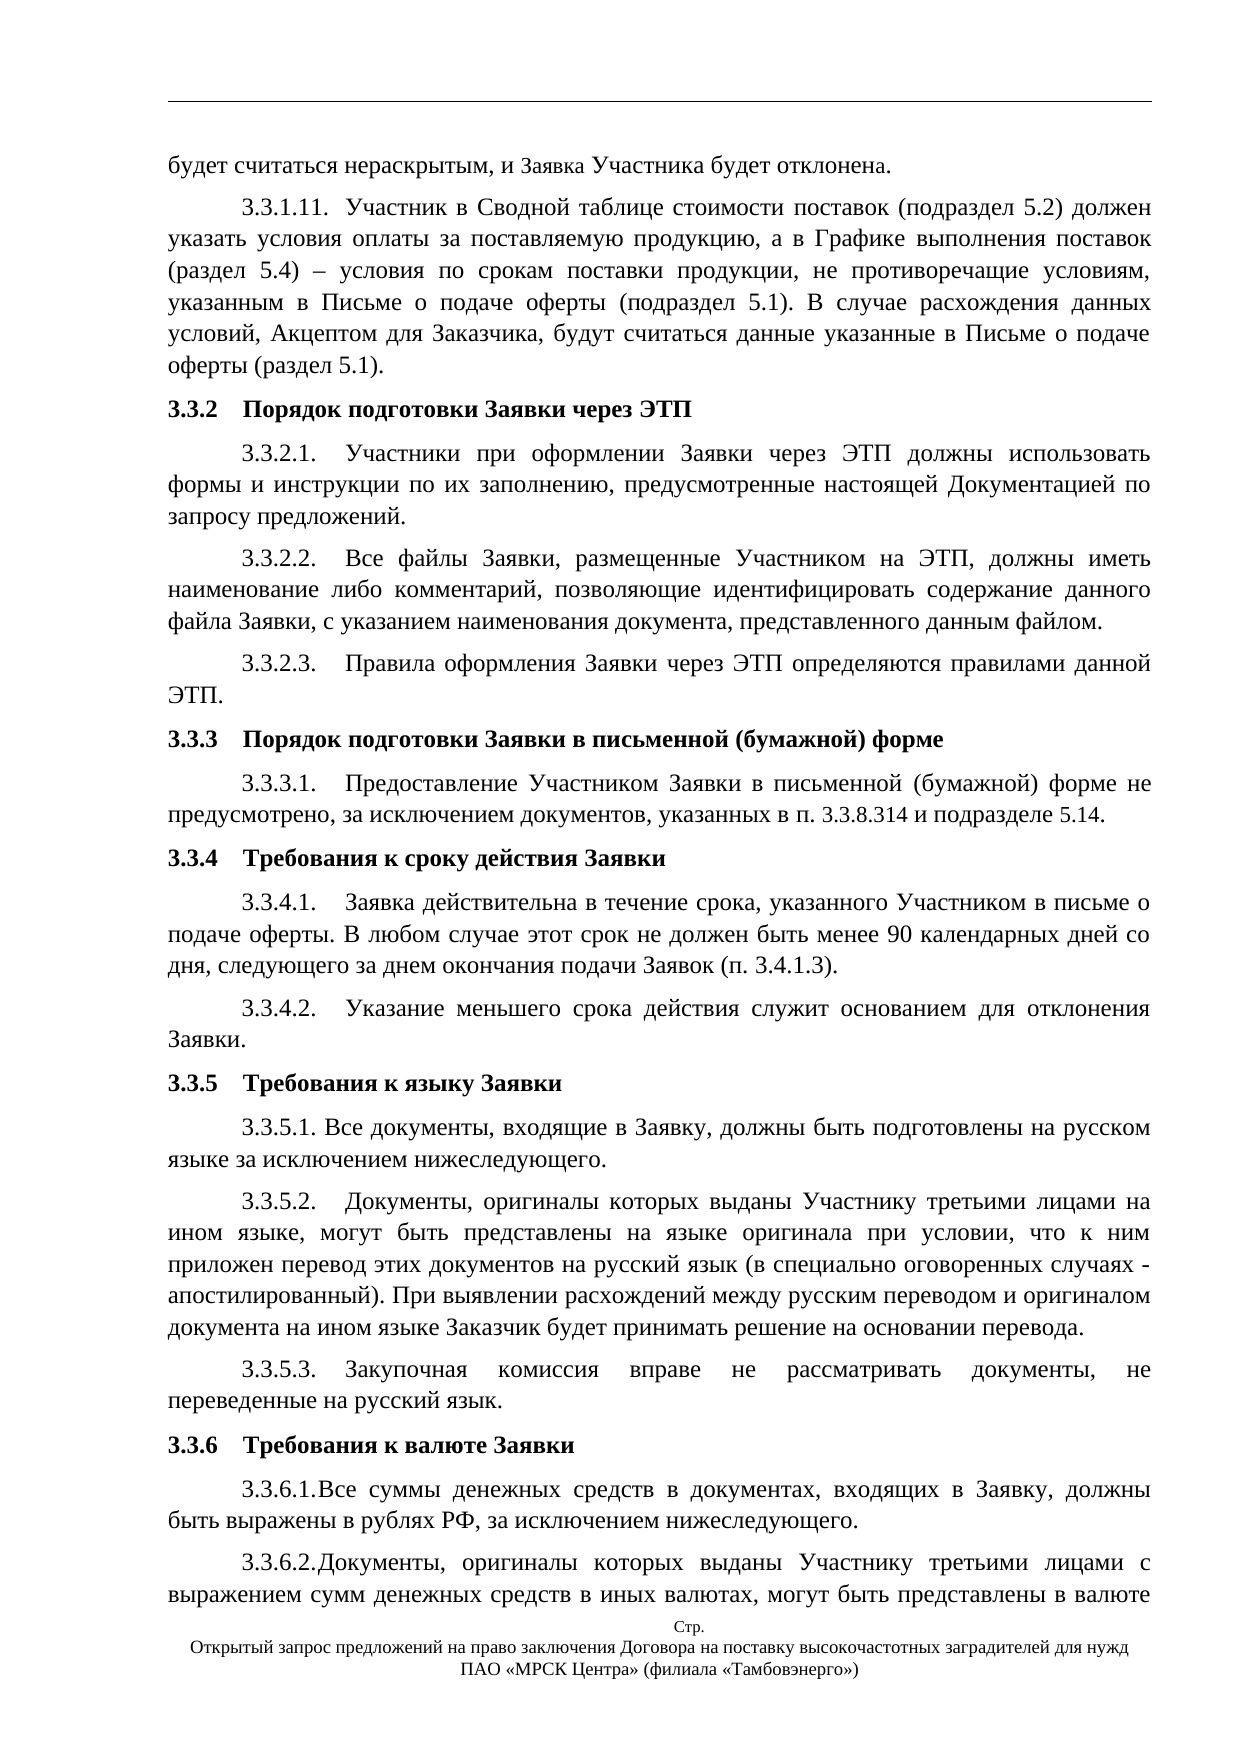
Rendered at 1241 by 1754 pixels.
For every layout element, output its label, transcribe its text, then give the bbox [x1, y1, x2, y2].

list Предоставление Участником Заявки в письменной (бумажной) форме не предусмотрено, за исключением документов, указанных в п. 3.3.14 и подразделе 5.14. [168, 768, 1152, 828]
list Документы, оригиналы которых выданы Участнику третьими лицами на ином языке, могут быть представлены на языке оригинала при условии, что к ним приложен перевод этих документов на русский язык (в специально оговоренных случаях - апостилированный). При выявлении расхождений между русским переводом и оригиналом документа на ином языке Заказчик будет принимать решение на основании перевода. [168, 1186, 1152, 1341]
list Все суммы денежных средств в документах, входящих в Заявку, должны быть выражены в рублях РФ, за исключением нижеследующего. [168, 1474, 1152, 1534]
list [168, 150, 1152, 179]
list Заявка действительна в течение срока, указанного Участником в письме о подаче оферты. В любом случае этот срок не должен быть менее 90 календарных дней со дня, следующего за днем окончания подачи Заявок (п. 3.4.1.3). [168, 887, 1151, 979]
list Закупочная комиссия вправе не рассматривать документы, не переведенные на русский язык. [168, 1354, 1152, 1414]
list Указание меньшего срока действия служит основанием для отклонения Заявки. [168, 993, 1151, 1053]
list Все файлы Заявки, размещенные Участником на ЭТП, должны иметь наименование либо комментарий, позволяющие идентифицировать содержание данного файла Заявки, с указанием наименования документа, представленного данным файлом. [168, 543, 1152, 635]
subtitle Требования к валюте Заявки [168, 1430, 1152, 1458]
text 3.3.5.1. Все документы, входящие в Заявку, должны быть подготовлены на русском языке за исключением нижеследующего. [168, 1112, 1152, 1173]
subtitle Порядок подготовки Заявки в письменной (бумажной) форме [168, 724, 1152, 752]
subtitle Требования к языку Заявки [168, 1068, 1152, 1097]
list Участник в Сводной таблице стоимости поставок (подраздел 5.2) должен указать условия оплаты за поставляемую продукцию, а в Графике выполнения поставок (раздел 5.4) – условия по срокам поставки продукции, не противоречащие условиям, указанным в Письме о подаче оферты (подраздел 5.1). В случае расхождения данных условий, Акцептом для Заказчика, будут считаться данные указанные в Письме о подаче оферты (раздел 5.1). [168, 192, 1152, 378]
list Правила оформления Заявки через ЭТП определяются правилами данной ЭТП. [168, 648, 1152, 708]
list Участники при оформлении Заявки через ЭТП должны использовать формы и инструкции по их заполнению, предусмотренные настоящей Документацией по запросу предложений. [168, 438, 1152, 530]
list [168, 1547, 1152, 1608]
subtitle Порядок подготовки Заявки через ЭТП [168, 394, 1152, 423]
subtitle Требования к сроку действия Заявки [168, 843, 1152, 872]
